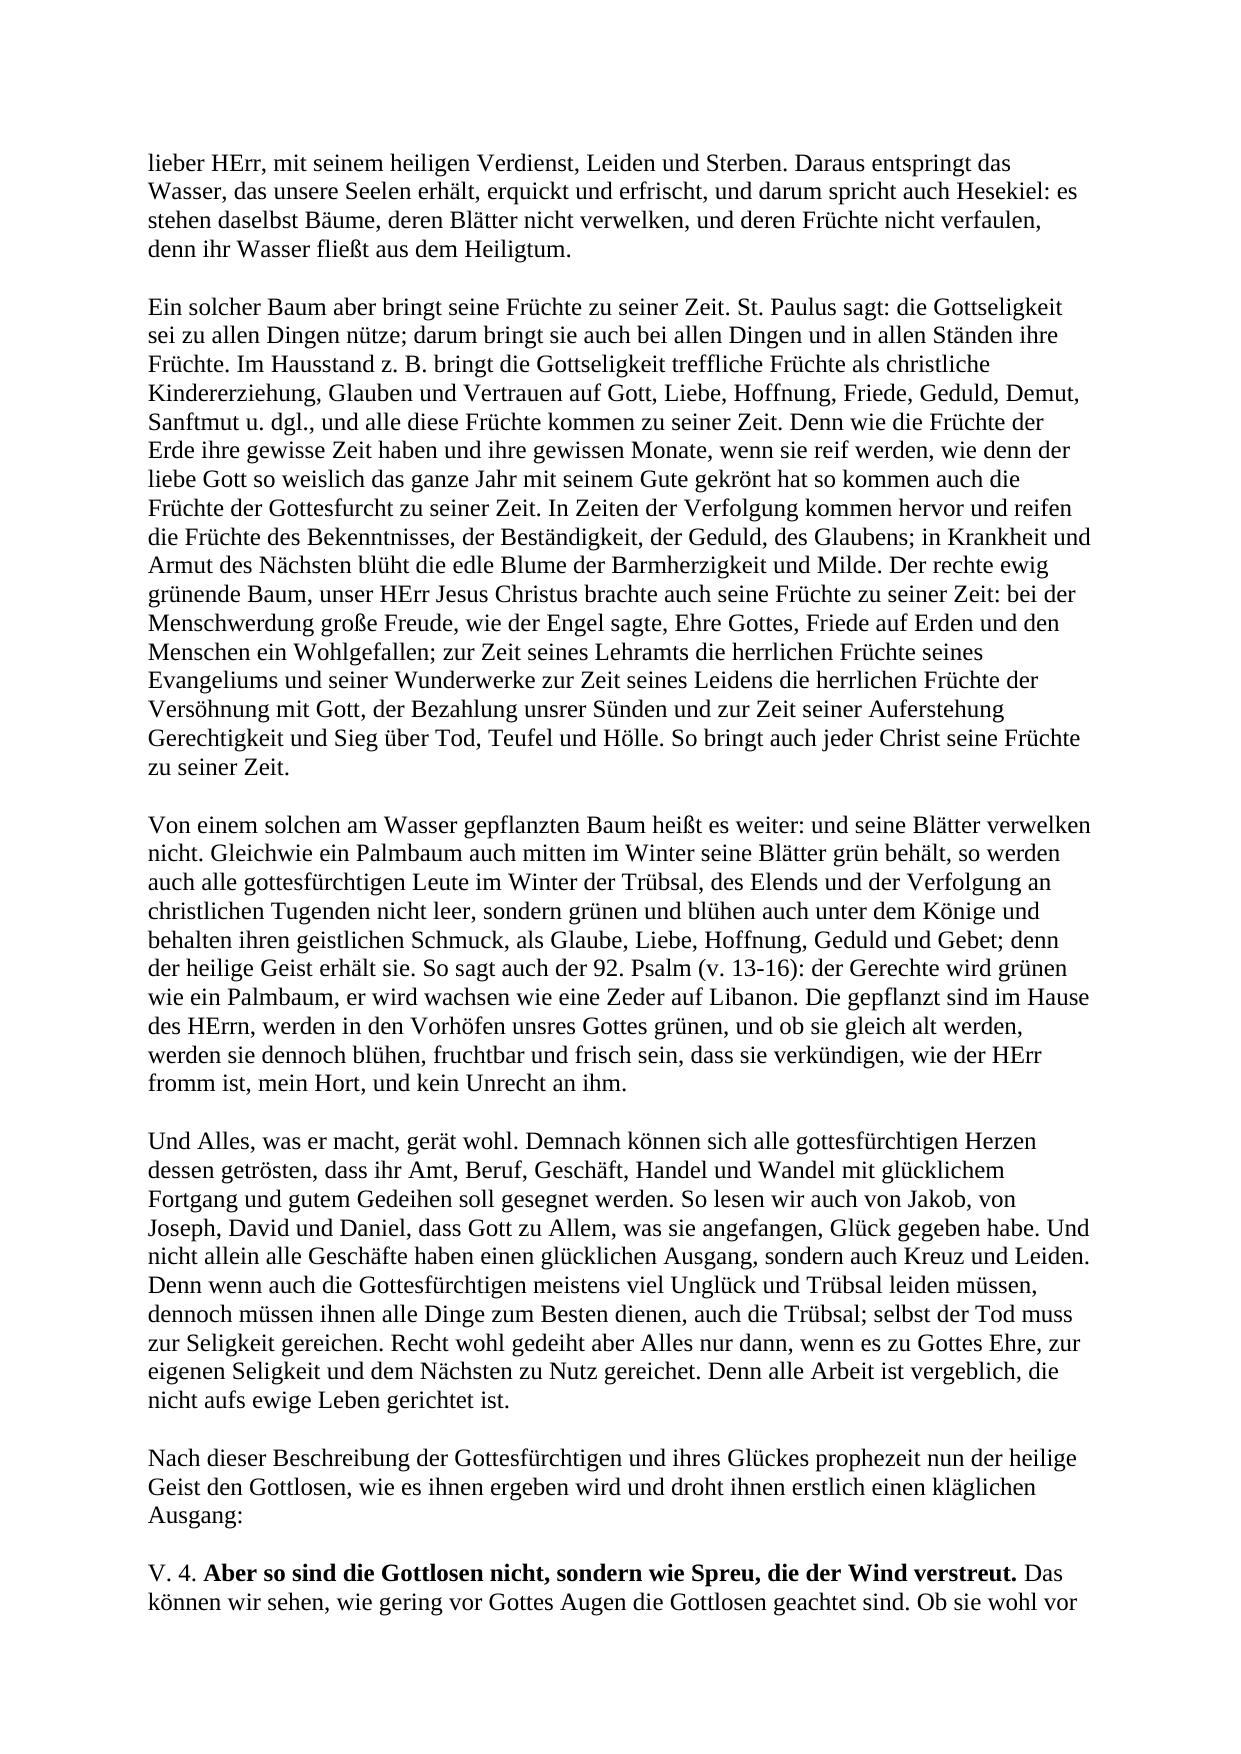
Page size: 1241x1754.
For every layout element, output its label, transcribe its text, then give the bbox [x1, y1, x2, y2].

text Von einem solchen am Wasser gepflanzten Baum heißt es weiter: und seine Blätter verwelken nicht. Gleichwie ein Palmbaum auch mitten im Winter seine Blätter grün behält, so werden auch alle gottesfürchtigen Leute im Winter der Trübsal, des Elends und der Verfolgung an christlichen Tugenden nicht leer, sondern grünen und blühen auch unter dem Könige und behalten ihren geistlichen Schmuck, als Glaube, Liebe, Hoffnung, Geduld und Gebet; denn der heilige Geist erhält sie. So sagt auch der 92. Psalm (v. 13-16): der Gerechte wird grünen wie ein Palmbaum, er wird wachsen wie eine Zeder auf Libanon. Die gepflanzt sind im Hause des HErrn, werden in den Vorhöfen unsres Gottes grünen, und ob sie gleich alt werden, werden sie dennoch blühen, fruchtbar und frisch sein, dass sie verkündigen, wie der HErr fromm ist, mein Hort, und kein Unrecht an ihm. [148, 810, 1093, 1097]
text Ein solcher Baum aber bringt seine Früchte zu seiner Zeit. St. Paulus sagt: die Gottseligkeit sei zu allen Dingen nütze; darum bringt sie auch bei allen Dingen und in allen Ständen ihre Früchte. Im Hausstand z. B. bringt die Gottseligkeit treffliche Früchte als christliche Kindererziehung, Glauben und Vertrauen auf Gott, Liebe, Hoffnung, Friede, Geduld, Demut, Sanftmut u. dgl., und alle diese Früchte kommen zu seiner Zeit. Denn wie die Früchte der Erde ihre gewisse Zeit haben und ihre gewissen Monate, wenn sie reif werden, wie denn der liebe Gott so weislich das ganze Jahr mit seinem Gute gekrönt hat so kommen auch die Früchte der Gottesfurcht zu seiner Zeit. In Zeiten der Verfolgung kommen hervor und reifen die Früchte des Bekenntnisses, der Beständigkeit, der Geduld, des Glaubens; in Krankheit und Armut des Nächsten blüht die edle Blume der Barmherzigkeit und Milde. Der rechte ewig grünende Baum, unser HErr Jesus Christus brachte auch seine Früchte zu seiner Zeit: bei der Menschwerdung große Freude, wie der Engel sagte, Ehre Gottes, Friede auf Erden und den Menschen ein Wohlgefallen; zur Zeit seines Lehramts die herrlichen Früchte seines Evangeliums und seiner Wunderwerke zur Zeit seines Leidens die herrlichen Früchte der Versöhnung mit Gott, der Bezahlung unsrer Sünden und zur Zeit seiner Auferstehung Gerechtigkeit und Sieg über Tod, Teufel und Hölle. So bringt auch jeder Christ seine Früchte zu seiner Zeit. [148, 292, 1093, 781]
text Und Alles, was er macht, gerät wohl. Demnach können sich alle gottesfürchtigen Herzen dessen getrösten, dass ihr Amt, Beruf, Geschäft, Handel und Wandel mit glücklichem Fortgang und gutem Gedeihen soll gesegnet werden. So lesen wir auch von Jakob, von Joseph, David und Daniel, dass Gott zu Allem, was sie angefangen, Glück gegeben habe. Und nicht allein alle Geschäfte haben einen glücklichen Ausgang, sondern auch Kreuz und Leiden. Denn wenn auch die Gottesfürchtigen meistens viel Unglück und Trübsal leiden müssen, dennoch müssen ihnen alle Dinge zum Besten dienen, auch die Trübsal; selbst der Tod muss zur Seligkeit gereichen. Recht wohl gedeiht aber Alles nur dann, wenn es zu Gottes Ehre, zur eigenen Seligkeit und dem Nächsten zu Nutz gereichet. Denn alle Arbeit ist vergeblich, die nicht aufs ewige Leben gerichtet ist. [148, 1126, 1093, 1414]
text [148, 1558, 1093, 1616]
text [148, 148, 1093, 263]
text Nach dieser Beschreibung der Gottesfürchtigen und ihres Glückes prophezeit nun der heilige Geist den Gottlosen, wie es ihnen ergeben wird und droht ihnen erstlich einen kläglichen Ausgang: [148, 1443, 1093, 1529]
